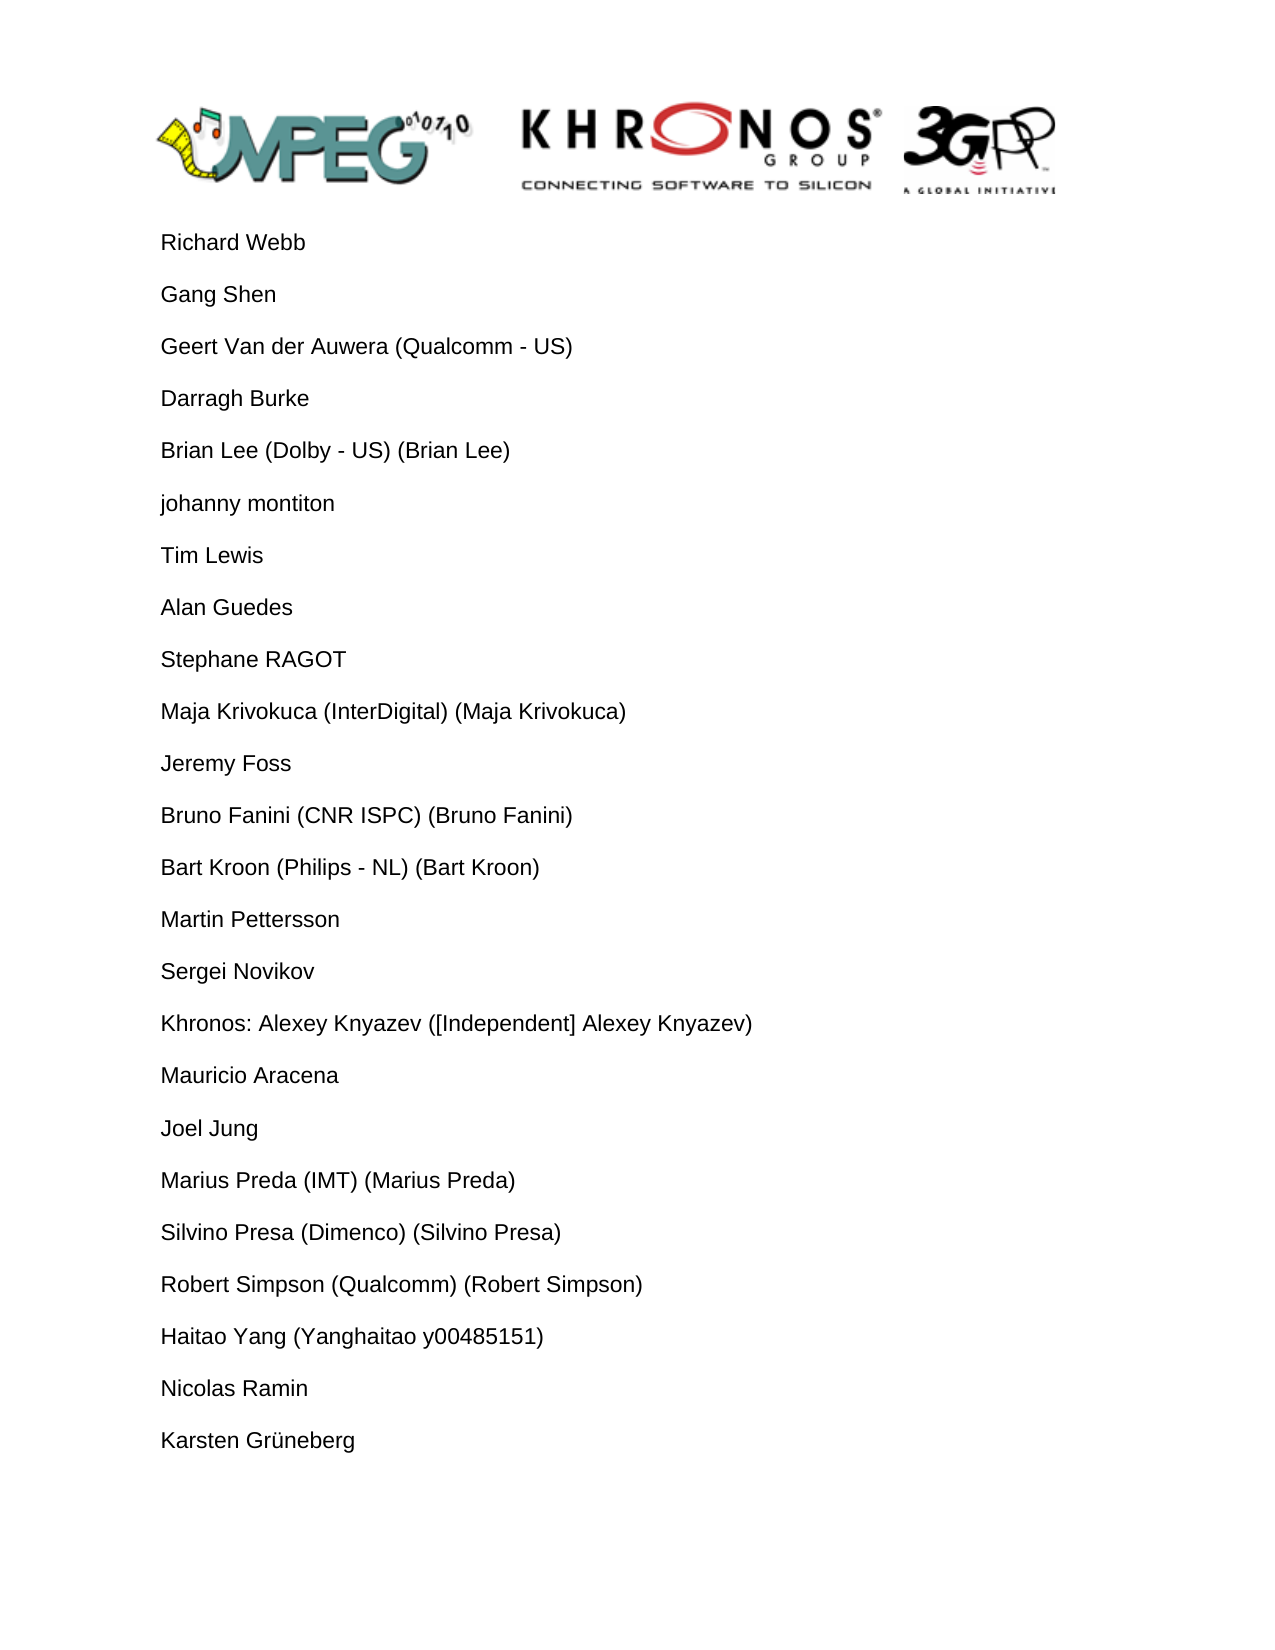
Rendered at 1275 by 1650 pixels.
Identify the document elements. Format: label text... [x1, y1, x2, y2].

table_cell Silvino Presa (Dimenco) (Silvino Presa) [150, 1208, 805, 1260]
table_cell Marius Preda (IMT) (Marius Preda) [150, 1156, 805, 1208]
table_cell Maja Krivokuca (InterDigital) (Maja Krivokuca) [150, 688, 805, 739]
table_cell Gang Shen [150, 271, 805, 323]
table_cell Sergei Novikov [150, 948, 805, 1000]
picture [150, 100, 480, 194]
table_cell Brian Lee (Dolby - US) (Brian Lee) [150, 427, 805, 479]
table_cell Joel Jung [150, 1104, 805, 1156]
table_cell Stephane RAGOT [150, 635, 805, 687]
table_cell Khronos: Alexey Knyazev ([Independent] Alexey Knyazev) [150, 1000, 805, 1052]
table_cell johanny montiton [150, 479, 805, 531]
picture [903, 106, 1056, 194]
table_cell Richard Webb [150, 219, 805, 271]
table_cell Nicolas Ramin [150, 1365, 805, 1417]
table_cell Martin Pettersson [150, 896, 805, 948]
table_cell Darragh Burke [150, 375, 805, 427]
table_cell Geert Van der Auwera (Qualcomm - US) [150, 323, 805, 375]
table_cell Mauricio Aracena [150, 1052, 805, 1104]
table_cell Jeremy Foss [150, 740, 805, 792]
picture [505, 100, 898, 194]
table_cell Karsten Grüneberg [150, 1417, 805, 1469]
table_cell Bart Kroon (Philips - NL) (Bart Kroon) [150, 844, 805, 896]
table_cell Bruno Fanini (CNR ISPC) (Bruno Fanini) [150, 792, 805, 844]
table_cell Tim Lewis [150, 531, 805, 583]
table_cell Robert Simpson (Qualcomm) (Robert Simpson) [150, 1260, 805, 1312]
table_cell Haitao Yang (Yanghaitao y00485151) [150, 1313, 805, 1364]
table_cell Alan Guedes [150, 583, 805, 635]
